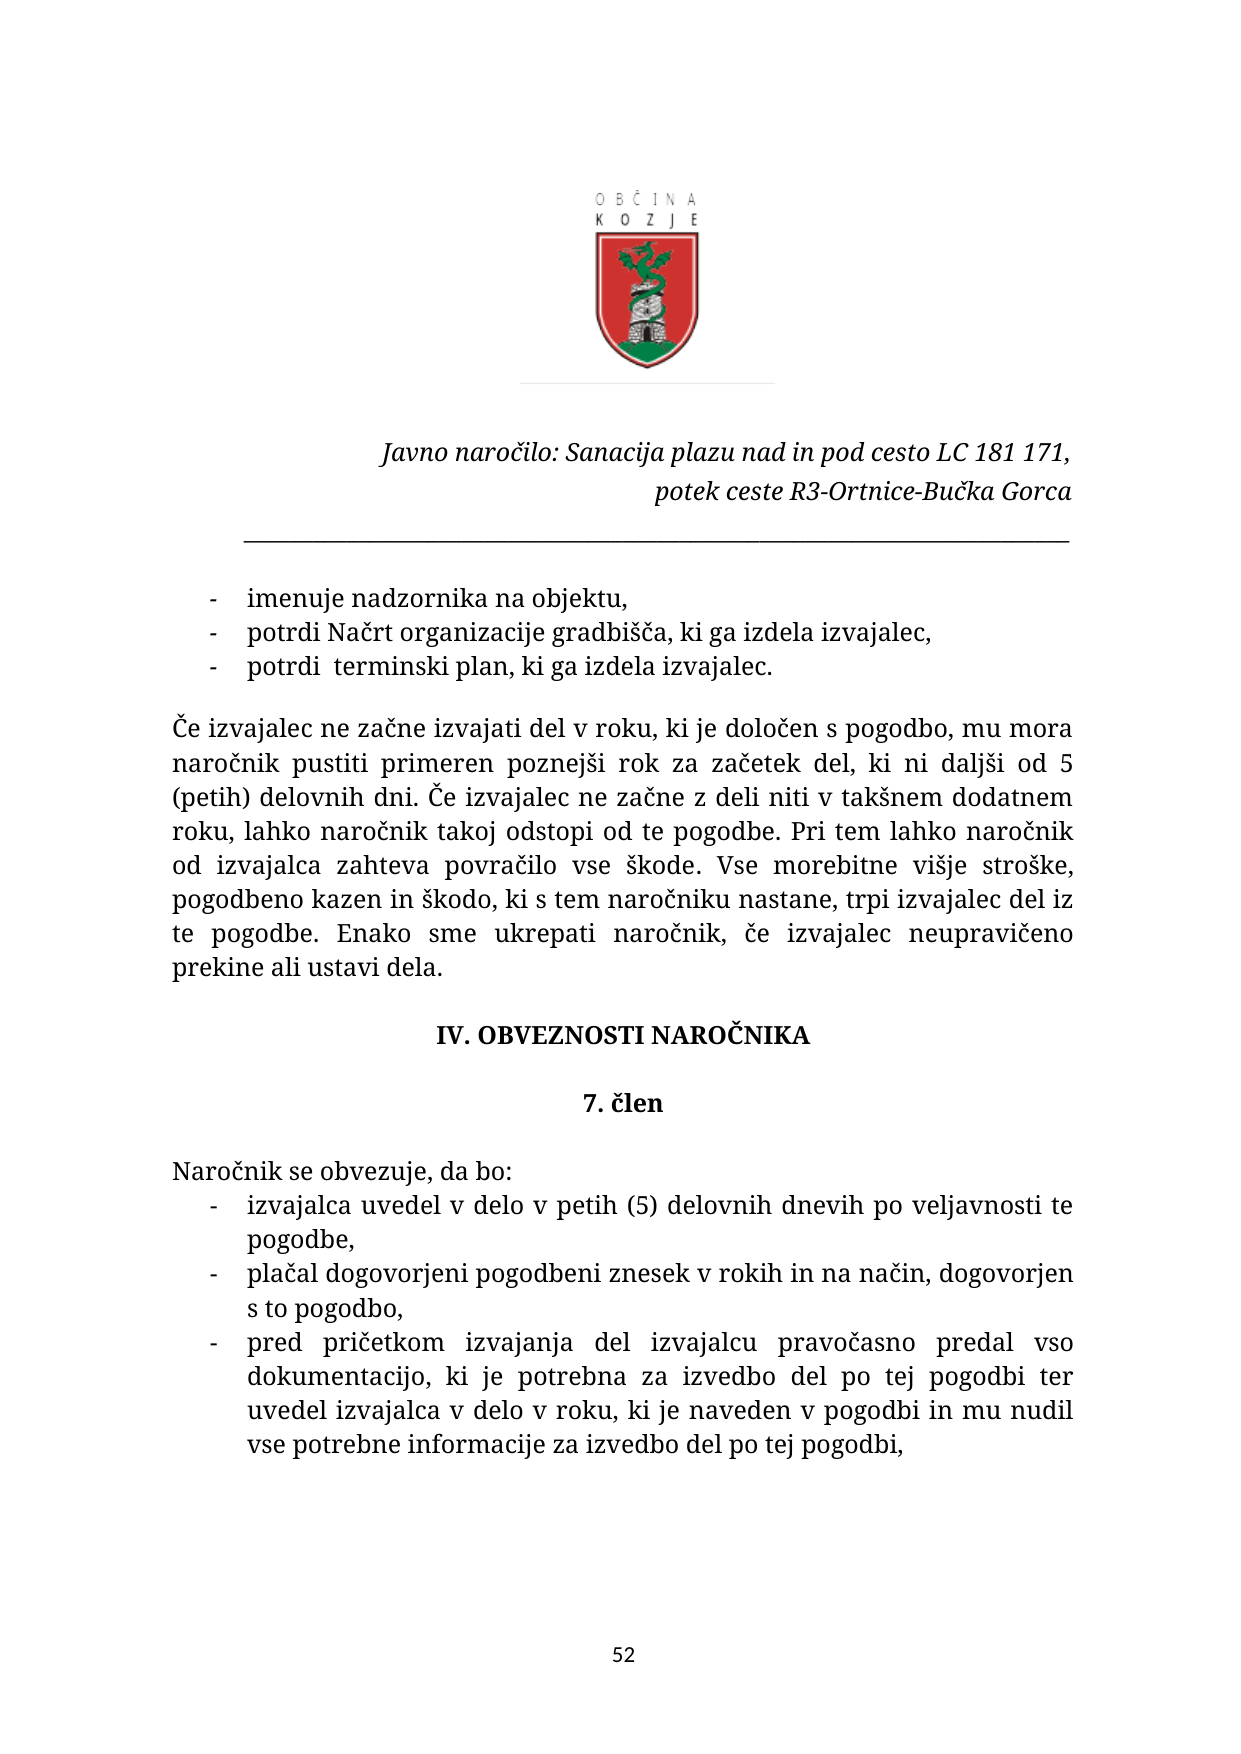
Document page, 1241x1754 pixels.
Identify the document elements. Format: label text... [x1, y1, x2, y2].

list imenuje nadzornika na objektu, [209, 581, 1074, 615]
text IV. OBVEZNOSTI NAROČNIKA [172, 1018, 1074, 1052]
list izvajalca uvedel v delo v petih (5) delovnih dnevih po veljavnosti te pogodbe, [209, 1188, 1074, 1256]
list potrdi terminski plan, ki ga izdela izvajalec. [209, 649, 1074, 683]
list plačal dogovorjeni pogodbeni znesek v rokih in na način, dogovorjen s to pogodbo, [209, 1256, 1074, 1324]
text Če izvajalec ne začne izvajati del v roku, ki je določen s pogodbo, mu mora naročnik pustiti primeren poznejši rok za začetek del, ki ni daljši od 5 (petih) delovnih dni. Če izvajalec ne začne z deli niti v takšnem dodatnem roku, lahko naročnik takoj odstopi od te pogodbe. Pri tem lahko naročnik od izvajalca zahteva povračilo vse škode. Vse morebitne višje stroške, pogodbeno kazen in škodo, ki s tem naročniku nastane, trpi izvajalec del iz te pogodbe. Enako sme ukrepati naročnik, če izvajalec neupravičeno prekine ali ustavi dela. [172, 711, 1074, 984]
list pred pričetkom izvajanja del izvajalcu pravočasno predal vso dokumentacijo, ki je potrebna za izvedbo del po tej pogodbi ter uvedel izvajalca v delo v roku, ki je naveden v pogodbi in mu nudil vse potrebne informacije za izvedbo del po tej pogodbi, [209, 1324, 1074, 1461]
list potrdi Načrt organizacije gradbišča, ki ga izdela izvajalec, [209, 615, 1074, 649]
text 7. člen [172, 1086, 1074, 1120]
text Naročnik se obvezuje, da bo: [172, 1154, 1074, 1188]
